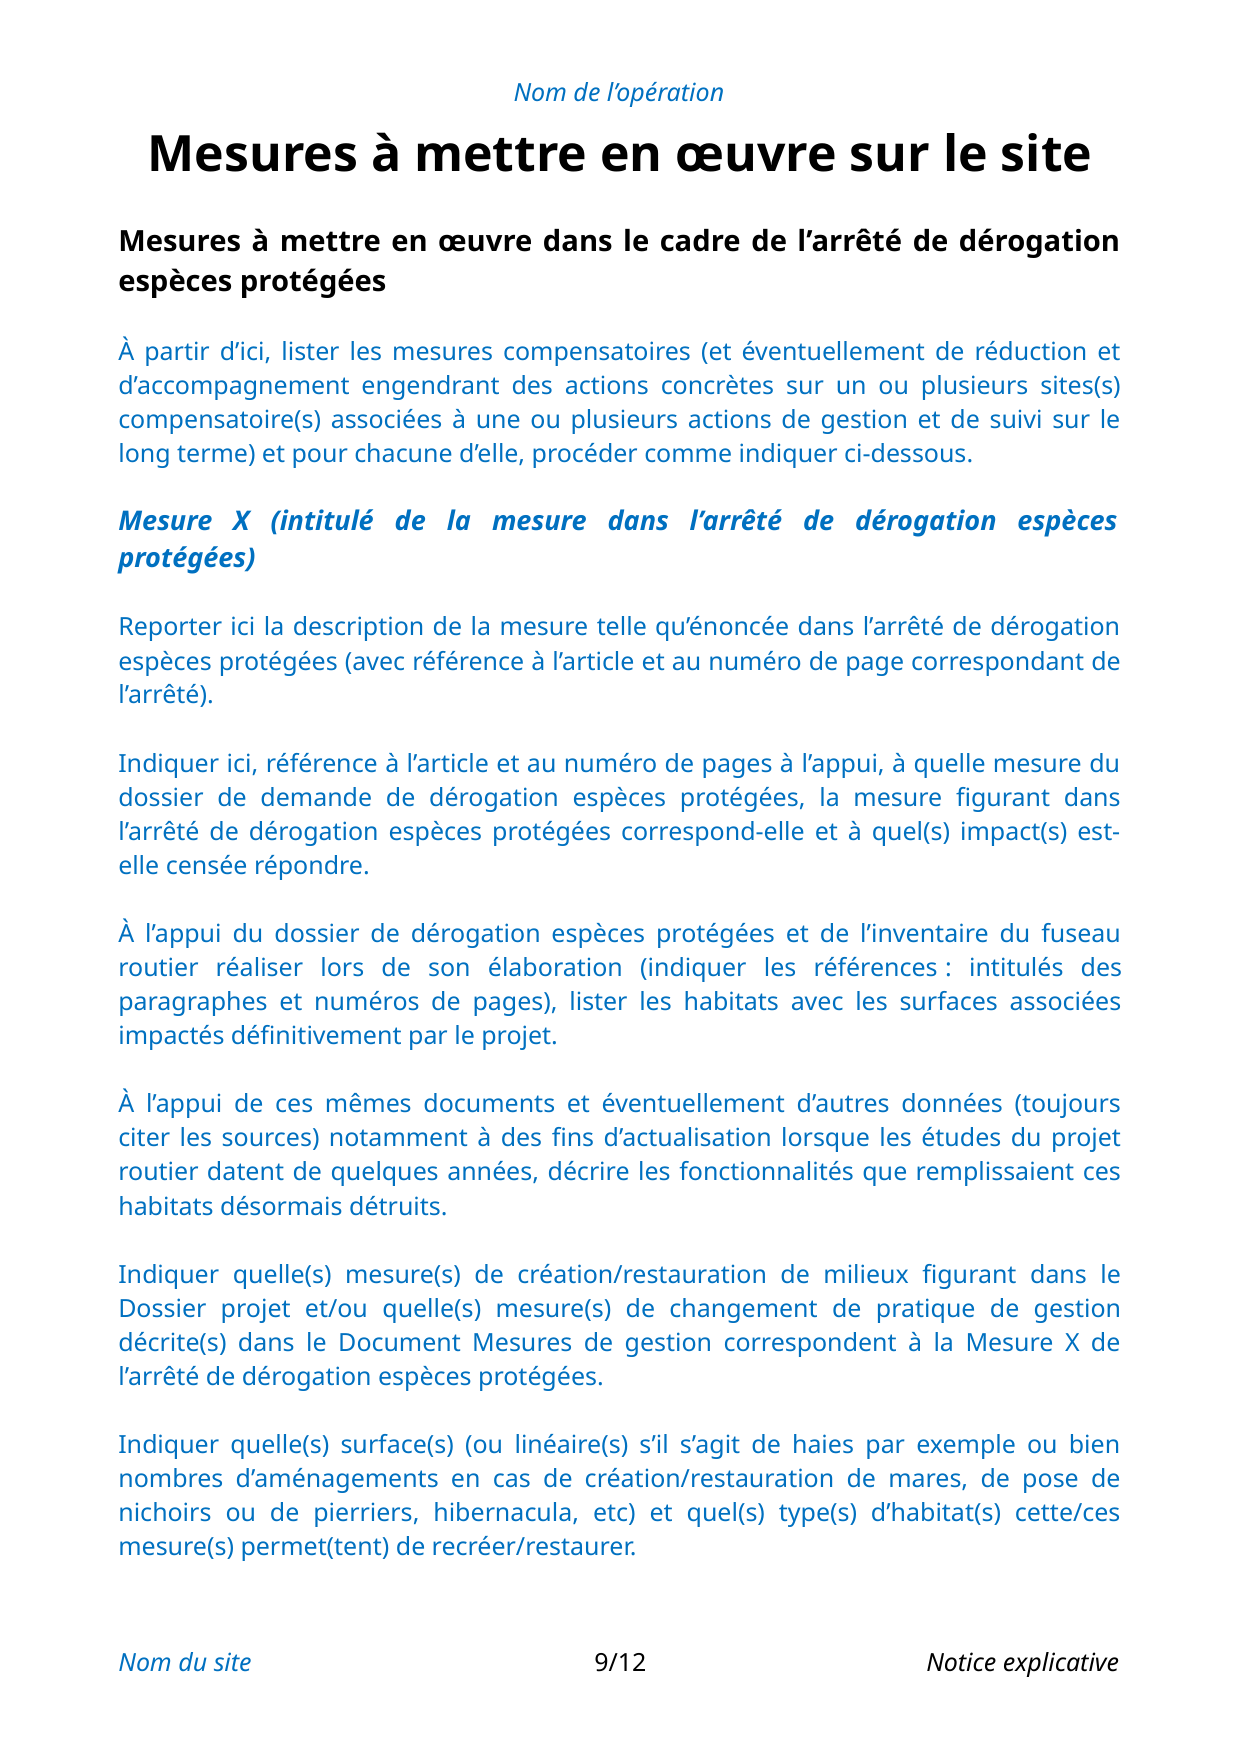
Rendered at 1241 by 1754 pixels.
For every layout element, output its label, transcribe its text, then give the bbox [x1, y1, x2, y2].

text À partir d’ici, lister les mesures compensatoires (et éventuellement de réduction et d’accompagnement engendrant des actions concrètes sur un ou plusieurs sites(s) compensatoire(s) associées à une ou plusieurs actions de gestion et de suivi sur le long terme) et pour chacune d’elle, procéder comme indiquer ci-dessous. [118, 334, 1122, 470]
text À l’appui du dossier de dérogation espèces protégées et de l’inventaire du fuseau routier réaliser lors de son élaboration (indiquer les références : intitulés des paragraphes et numéros de pages), lister les habitats avec les surfaces associées impactés définitivement par le projet. [118, 916, 1122, 1052]
subtitle Mesure X (intitulé de la mesure dans l’arrêté de dérogation espèces protégées) [118, 501, 1122, 575]
text Indiquer quelle(s) mesure(s) de création/restauration de milieux figurant dans le Dossier projet et/ou quelle(s) mesure(s) de changement de pratique de gestion décrite(s) dans le Document Mesures de gestion correspondent à la Mesure X de l’arrêté de dérogation espèces protégées. [118, 1256, 1122, 1392]
subtitle Mesures à mettre en œuvre dans le cadre de l’arrêté de dérogation espèces protégées [118, 220, 1122, 300]
subtitle Mesures à mettre en œuvre sur le site [118, 118, 1122, 186]
text À l’appui de ces mêmes documents et éventuellement d’autres données (toujours citer les sources) notamment à des fins d’actualisation lorsque les études du projet routier datent de quelques années, décrire les fonctionnalités que remplissaient ces habitats désormais détruits. [118, 1086, 1122, 1222]
text Indiquer quelle(s) surface(s) (ou linéaire(s) s’il s’agit de haies par exemple ou bien nombres d’aménagements en cas de création/restauration de mares, de pose de nichoirs ou de pierriers, hibernacula, etc) et quel(s) type(s) d’habitat(s) cette/ces mesure(s) permet(tent) de recréer/restaurer. [118, 1427, 1122, 1563]
text Reporter ici la description de la mesure telle qu’énoncée dans l’arrêté de dérogation espèces protégées (avec référence à l’article et au numéro de page correspondant de l’arrêté). [118, 609, 1122, 711]
text Indiquer ici, référence à l’article et au numéro de pages à l’appui, à quelle mesure du dossier de demande de dérogation espèces protégées, la mesure figurant dans l’arrêté de dérogation espèces protégées correspond-elle et à quel(s) impact(s) est-elle censée répondre. [118, 745, 1122, 882]
